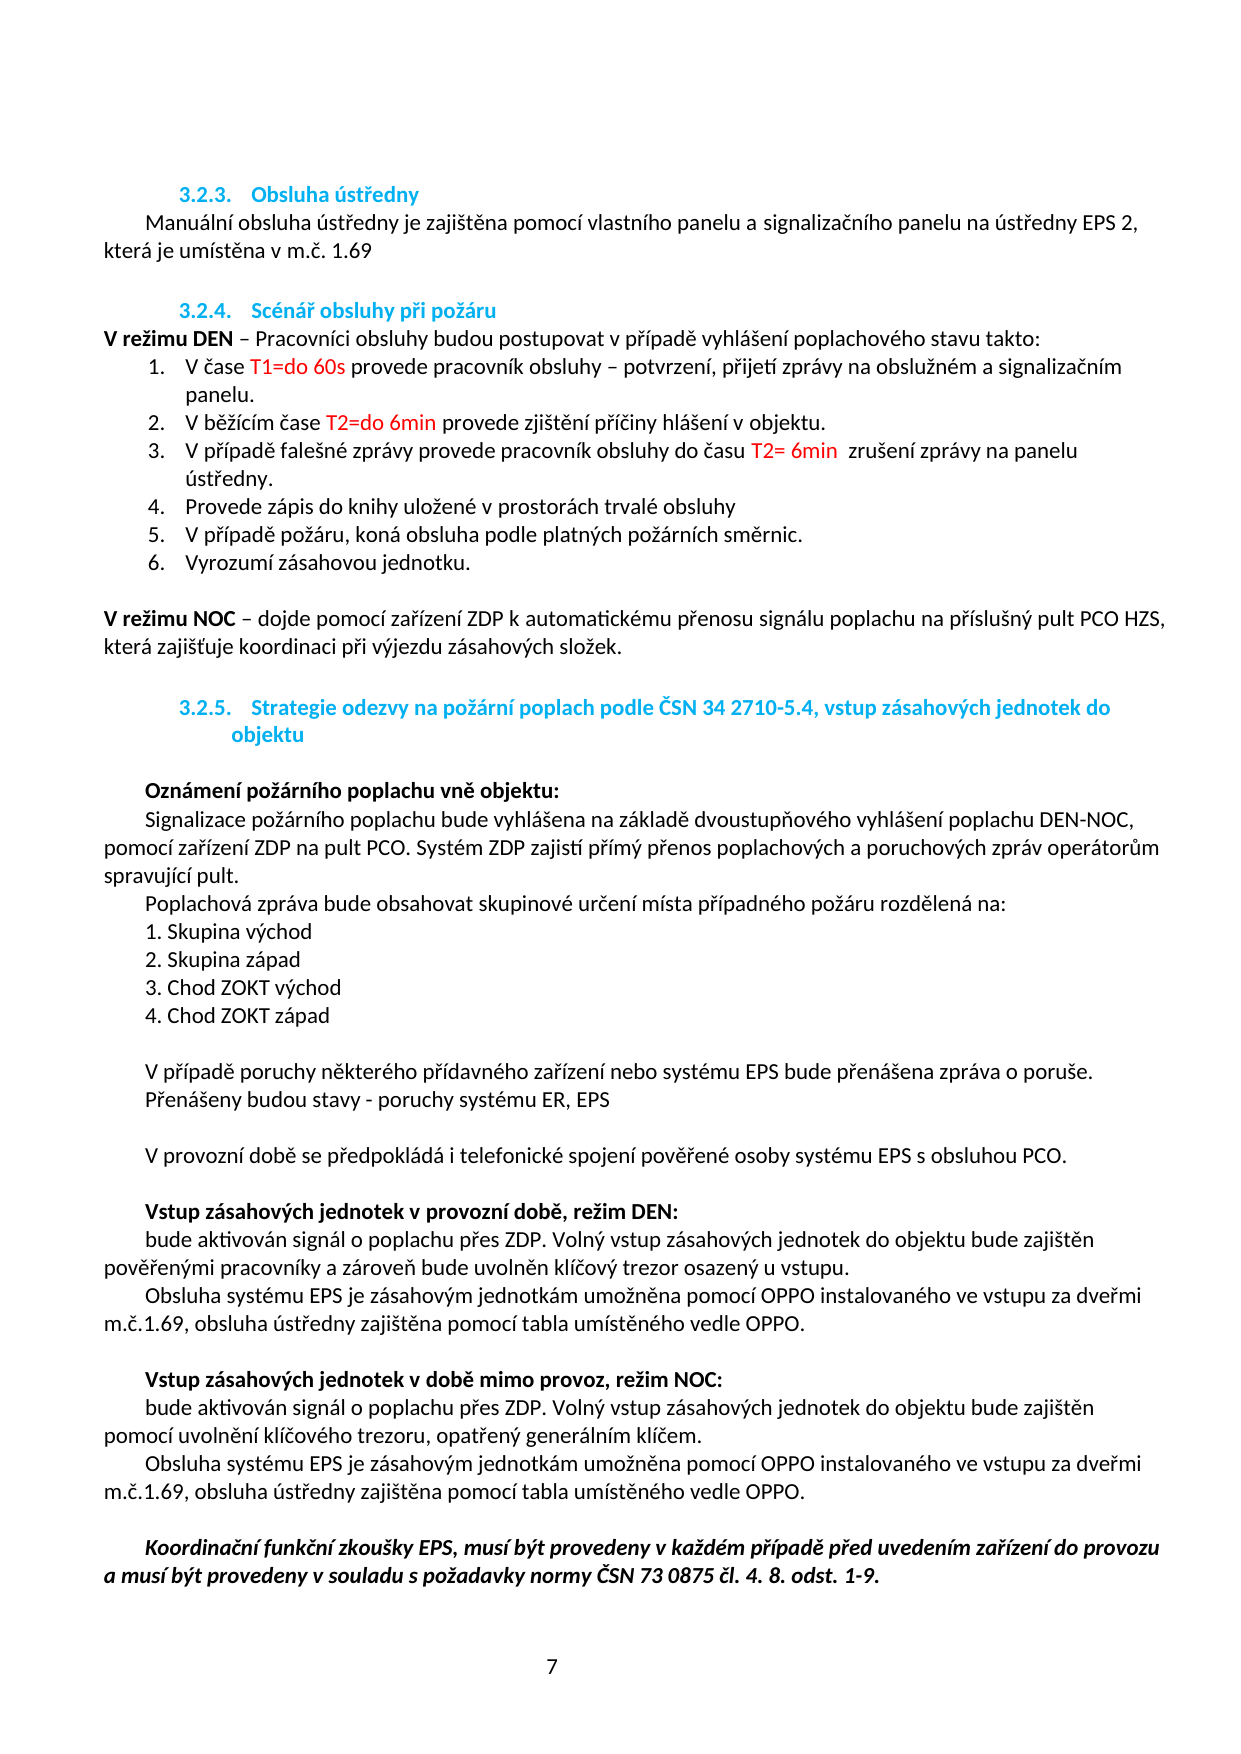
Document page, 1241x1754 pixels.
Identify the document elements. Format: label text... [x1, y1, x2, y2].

text V případě poruchy některého přídavného zařízení nebo systému EPS bude přenášena zpráva o poruše. [103, 1057, 1167, 1085]
text bude aktivován signál o poplachu přes ZDP. Volný vstup zásahových jednotek do objektu bude zajištěn pověřenými pracovníky a zároveň bude uvolněn klíčový trezor osazený u vstupu. [103, 1225, 1167, 1281]
text V režimu NOC – dojde pomocí zařízení ZDP k automatickému přenosu signálu poplachu na příslušný pult PCO HZS, která zajišťuje koordinaci při výjezdu zásahových složek. [103, 604, 1167, 660]
text 3. Chod ZOKT východ [103, 973, 1167, 1001]
text bude aktivován signál o poplachu přes ZDP. Volný vstup zásahových jednotek do objektu bude zajištěn pomocí uvolnění klíčového trezoru, opatřený generálním klíčem. [103, 1393, 1167, 1449]
text Přenášeny budou stavy - poruchy systému ER, EPS [103, 1085, 1167, 1113]
list V případě požáru, koná obsluha podle platných požárních směrnic. [148, 520, 1167, 548]
subtitle Strategie odezvy na požární poplach podle ČSN 34 2710-5.4, vstup zásahových jednotek do objektu [178, 693, 1167, 749]
list V běžícím čase T2=do 6min provede zjištění příčiny hlášení v objektu. [148, 408, 1167, 436]
list Provede zápis do knihy uložené v prostorách trvalé obsluhy [148, 492, 1167, 520]
text V režimu DEN – Pracovníci obsluhy budou postupovat v případě vyhlášení poplachového stavu takto: [103, 324, 1167, 352]
subtitle Obsluha ústředny [178, 180, 1167, 208]
list V případě falešné zprávy provede pracovník obsluhy do času T2= 6min zrušení zprávy na panelu ústředny. [148, 436, 1167, 492]
subtitle Scénář obsluhy při požáru [178, 296, 1167, 324]
text 4. Chod ZOKT západ [103, 1001, 1167, 1029]
list Vyrozumí zásahovou jednotku. [148, 548, 1167, 576]
list V čase T1=do 60s provede pracovník obsluhy – potvrzení, přijetí zprávy na obslužném a signalizačním panelu. [148, 352, 1167, 408]
text Signalizace požárního poplachu bude vyhlášena na základě dvoustupňového vyhlášení poplachu DEN-NOC, pomocí zařízení ZDP na pult PCO. Systém ZDP zajistí přímý přenos poplachových a poruchových zpráv operátorům spravující pult. [103, 805, 1167, 889]
text Vstup zásahových jednotek v provozní době, režim DEN: [103, 1197, 1167, 1225]
text Obsluha systému EPS je zásahovým jednotkám umožněna pomocí OPPO instalovaného ve vstupu za dveřmi m.č.1.69, obsluha ústředny zajištěna pomocí tabla umístěného vedle OPPO. [103, 1449, 1167, 1505]
text Vstup zásahových jednotek v době mimo provoz, režim NOC: [103, 1365, 1167, 1393]
text 2. Skupina západ [103, 945, 1167, 973]
text Obsluha systému EPS je zásahovým jednotkám umožněna pomocí OPPO instalovaného ve vstupu za dveřmi m.č.1.69, obsluha ústředny zajištěna pomocí tabla umístěného vedle OPPO. [103, 1281, 1167, 1337]
text Koordinační funkční zkoušky EPS, musí být provedeny v každém případě před uvedením zařízení do provozu a musí být provedeny v souladu s požadavky normy ČSN 73 0875 čl. 4. 8. odst. 1-9. [103, 1533, 1167, 1589]
text Poplachová zpráva bude obsahovat skupinové určení místa případného požáru rozdělená na: [103, 889, 1167, 917]
text Oznámení požárního poplachu vně objektu: [103, 777, 1167, 805]
text V provozní době se předpokládá i telefonické spojení pověřené osoby systému EPS s obsluhou PCO. [103, 1141, 1167, 1169]
text 1. Skupina východ [103, 917, 1167, 945]
text Manuální obsluha ústředny je zajištěna pomocí vlastního panelu a signalizačního panelu na ústředny EPS 2, která je umístěna v m.č. 1.69 [103, 208, 1167, 264]
